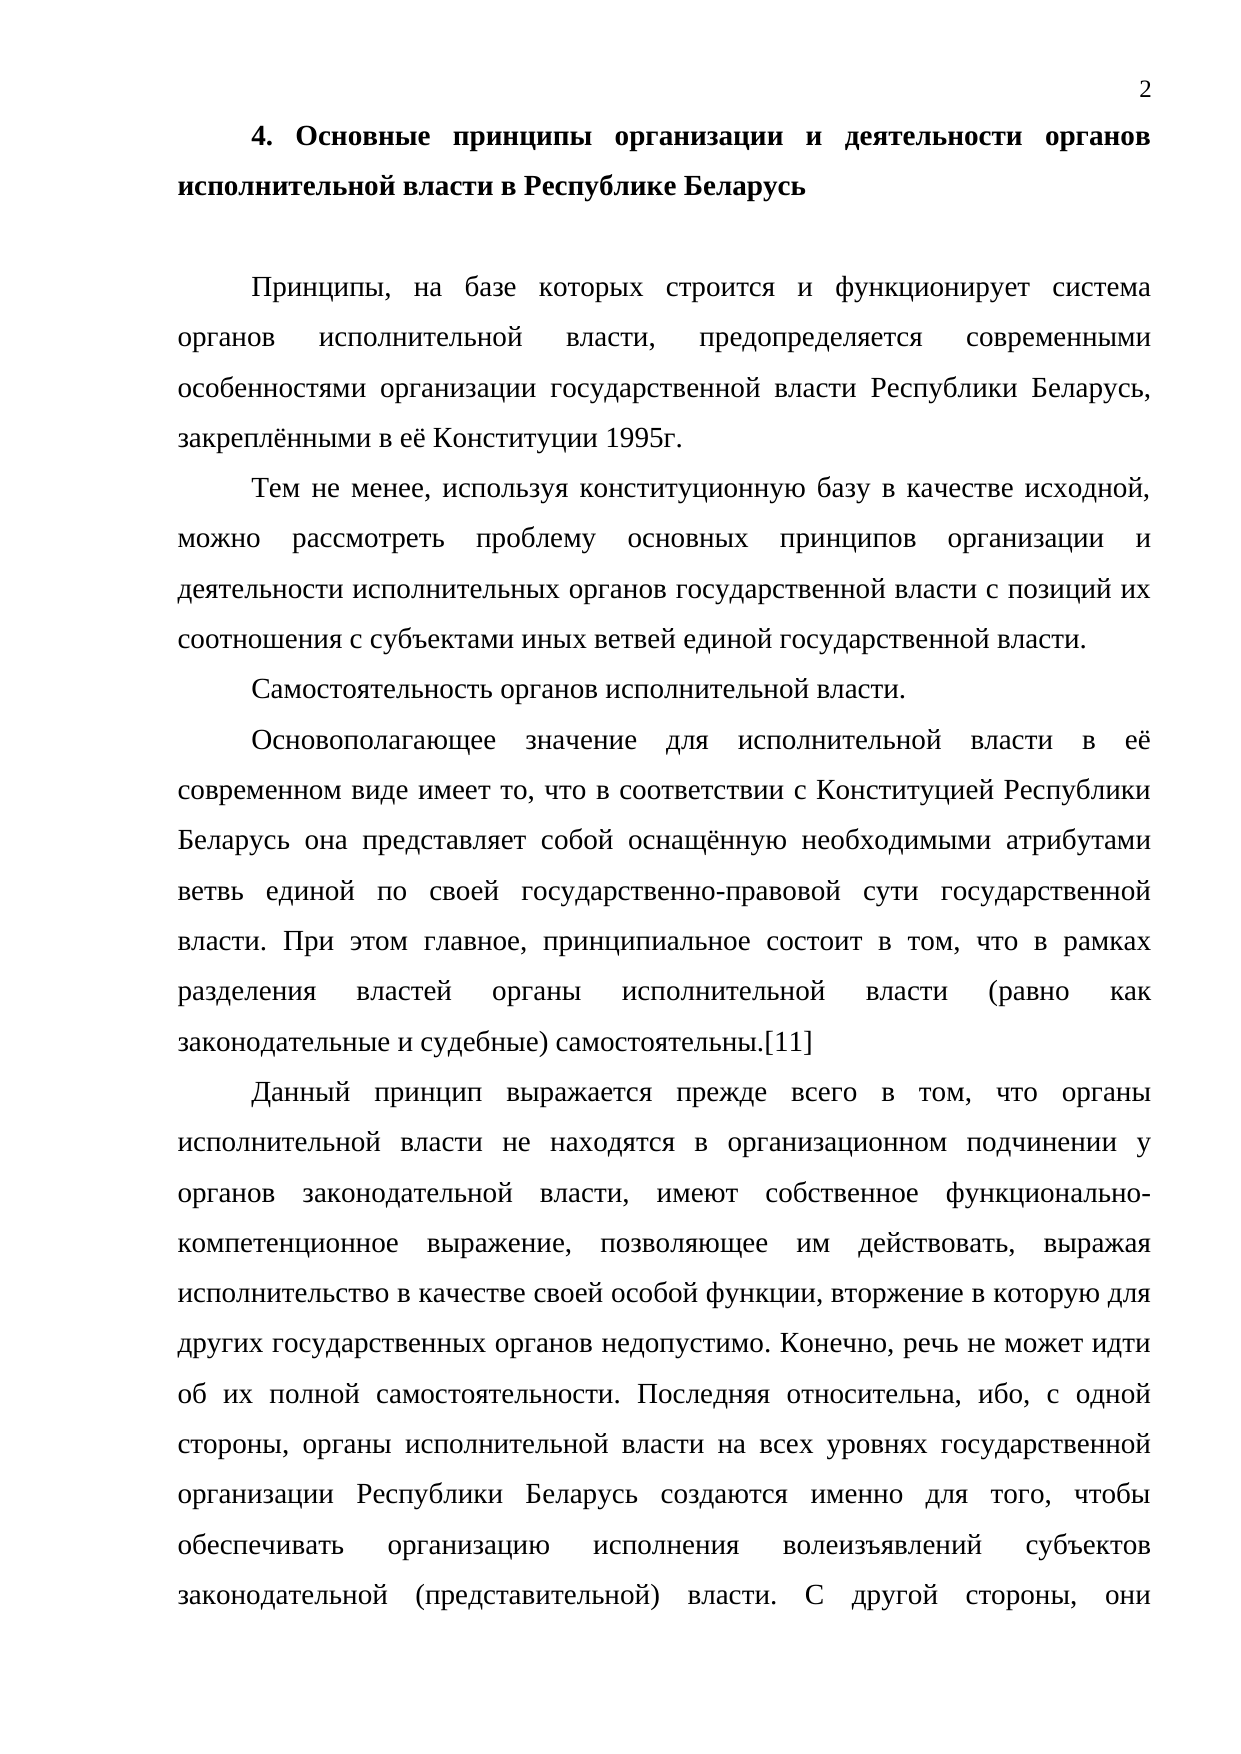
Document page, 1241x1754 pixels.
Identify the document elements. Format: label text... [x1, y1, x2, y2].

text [177, 1074, 1152, 1611]
text Тем не менее, используя конституционную базу в качестве исходной, можно рассмотреть проблему основных принципов организации и деятельности исполнительных органов государственной власти с позиций их соотношения с субъектами иных ветвей единой государственной власти. [177, 470, 1152, 655]
text Принципы, на базе которых строится и функционирует система органов исполнительной власти, предопределяется современными особенностями организации государственной власти Республики Беларусь, закреплёнными в её Конституции 1995г. [177, 269, 1152, 453]
text Самостоятельность органов исполнительной власти. [177, 672, 1152, 705]
text 4. Основные принципы организации и деятельности органов исполнительной власти в Республике Беларусь [177, 118, 1152, 202]
text Основополагающее значение для исполнительной власти в её современном виде имеет то, что в соответствии с Конституцией Республики Беларусь она представляет собой оснащённую необходимыми атрибутами ветвь единой по своей государственно-правовой сути государственной власти. При этом главное, принципиальное состоит в том, что в рамках разделения властей органы исполнительной власти (равно как законодательные и судебные) самостоятельны.[11] [177, 722, 1152, 1057]
